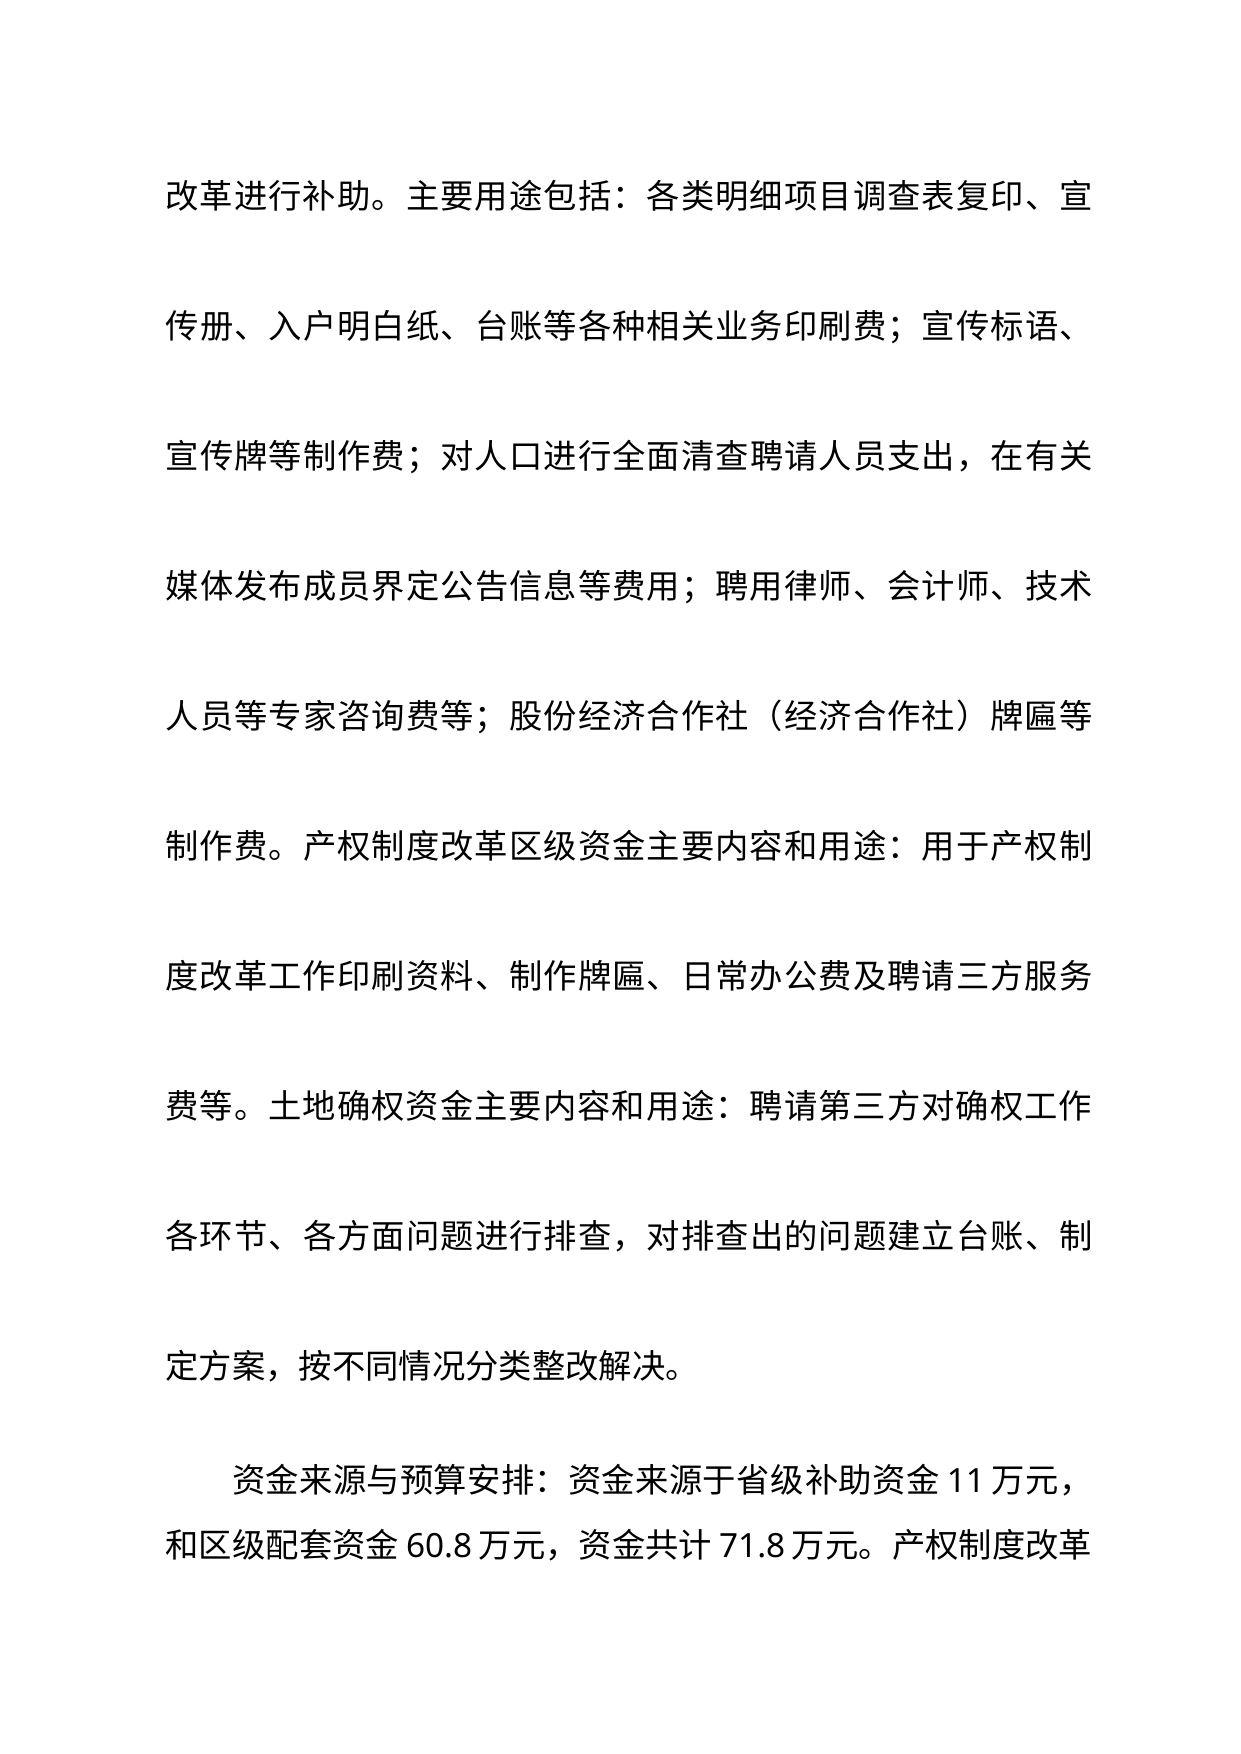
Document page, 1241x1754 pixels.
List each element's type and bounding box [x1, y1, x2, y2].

text [165, 162, 1092, 1397]
text [165, 1445, 1092, 1575]
